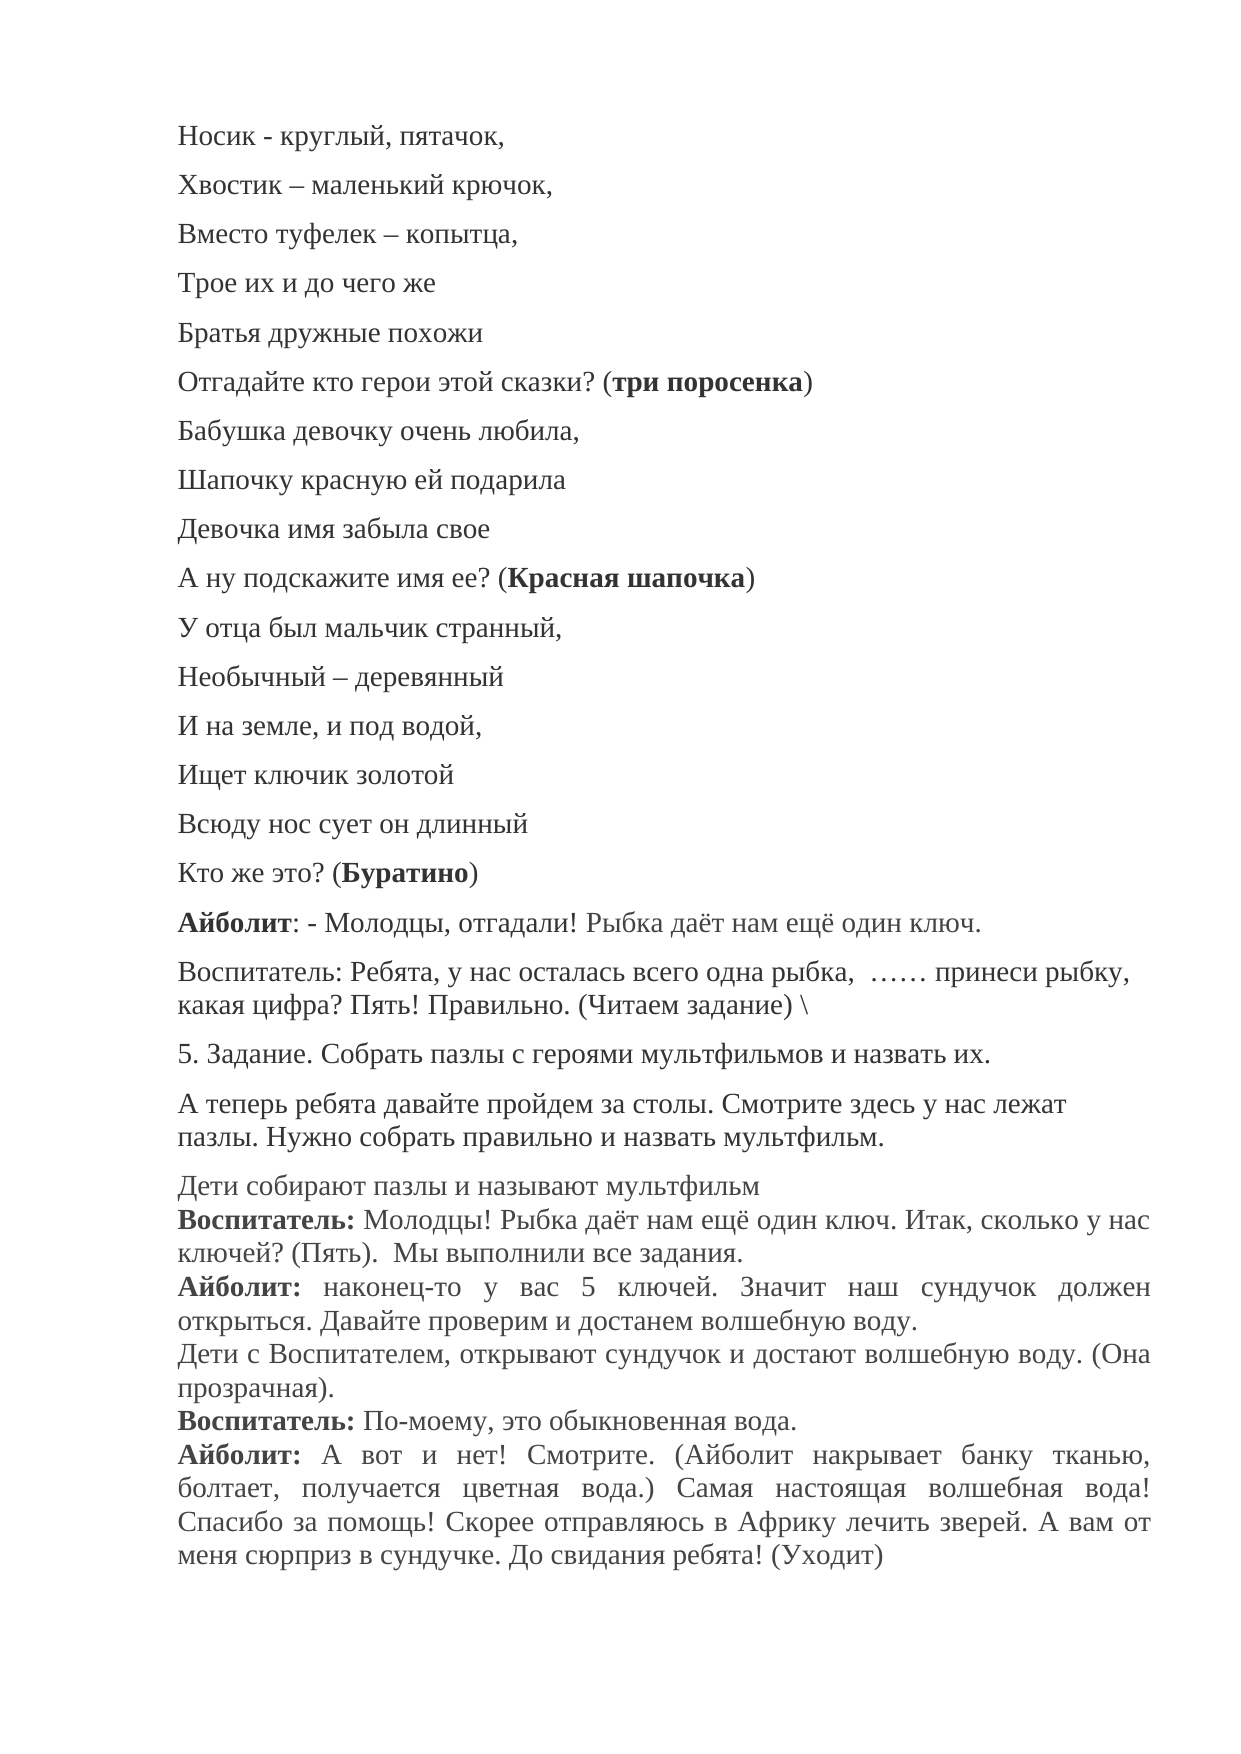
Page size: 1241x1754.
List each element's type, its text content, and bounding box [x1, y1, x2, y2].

text Носик - круглый, пятачок, [177, 118, 1152, 152]
text Отгадайте кто герои этой сказки? (три поросенка) [177, 364, 1152, 397]
text Бабушка девочку очень любила, [177, 413, 1152, 447]
text У отца был мальчик странный, [177, 610, 1152, 643]
text А теперь ребята давайте пройдем за столы. Смотрите здесь у нас лежат пазлы. Нужно собрать правильно и назвать мультфильм. [177, 1086, 1152, 1153]
text Воспитатель: По-моему, это обыкновенная вода. [177, 1403, 1152, 1437]
text Всюду нос сует он длинный [177, 806, 1152, 840]
text Трое их и до чего же [177, 266, 1152, 299]
text Айболит: - Молодцы, отгадали! Рыбка даёт нам ещё один ключ. [177, 905, 1152, 938]
text Кто же это? (Буратино) [177, 856, 1152, 889]
text 5. Задание. Собрать пазлы с героями мультфильмов и назвать их. [177, 1037, 1152, 1070]
text Братья дружные похожи [177, 315, 1152, 348]
text Шапочку красную ей подарила [177, 462, 1152, 496]
text Ищет ключик золотой [177, 757, 1152, 791]
text Воспитатель: Ребята, у нас осталась всего одна рыбка, …… принеси рыбку, какая цифра? Пять! Правильно. (Читаем задание) \ [177, 954, 1152, 1021]
text Девочка имя забыла свое [177, 511, 1152, 545]
text Дети собирают пазлы и называют мультфильм [177, 1168, 1152, 1202]
text Воспитатель: Молодцы! Рыбка даёт нам ещё один ключ. Итак, сколько у нас ключей? (Пять). Мы выполнили все задания. [177, 1202, 1152, 1269]
text Айболит: наконец-то у вас 5 ключей. Значит наш сундучок должен открыться. Давайте проверим и достанем волшебную воду. [177, 1269, 1152, 1336]
text Айболит: А вот и нет! Смотрите. (Айболит накрывает банку тканью, болтает, получается цветная вода.) Самая настоящая волшебная вода! Спасибо за помощь! Скорее отправляюсь в Африку лечить зверей. А вам от меня сюрприз в сундучке. До свидания ребята! (Уходит) [177, 1437, 1152, 1571]
text А ну подскажите имя ее? (Красная шапочка) [177, 561, 1152, 594]
text Вместо туфелек – копытца, [177, 216, 1152, 250]
text И на земле, и под водой, [177, 708, 1152, 742]
text Необычный – деревянный [177, 659, 1152, 692]
text Хвостик – маленький крючок, [177, 167, 1152, 201]
text Дети с Воспитателем, открывают сундучок и достают волшебную воду. (Она прозрачная). [177, 1336, 1152, 1403]
